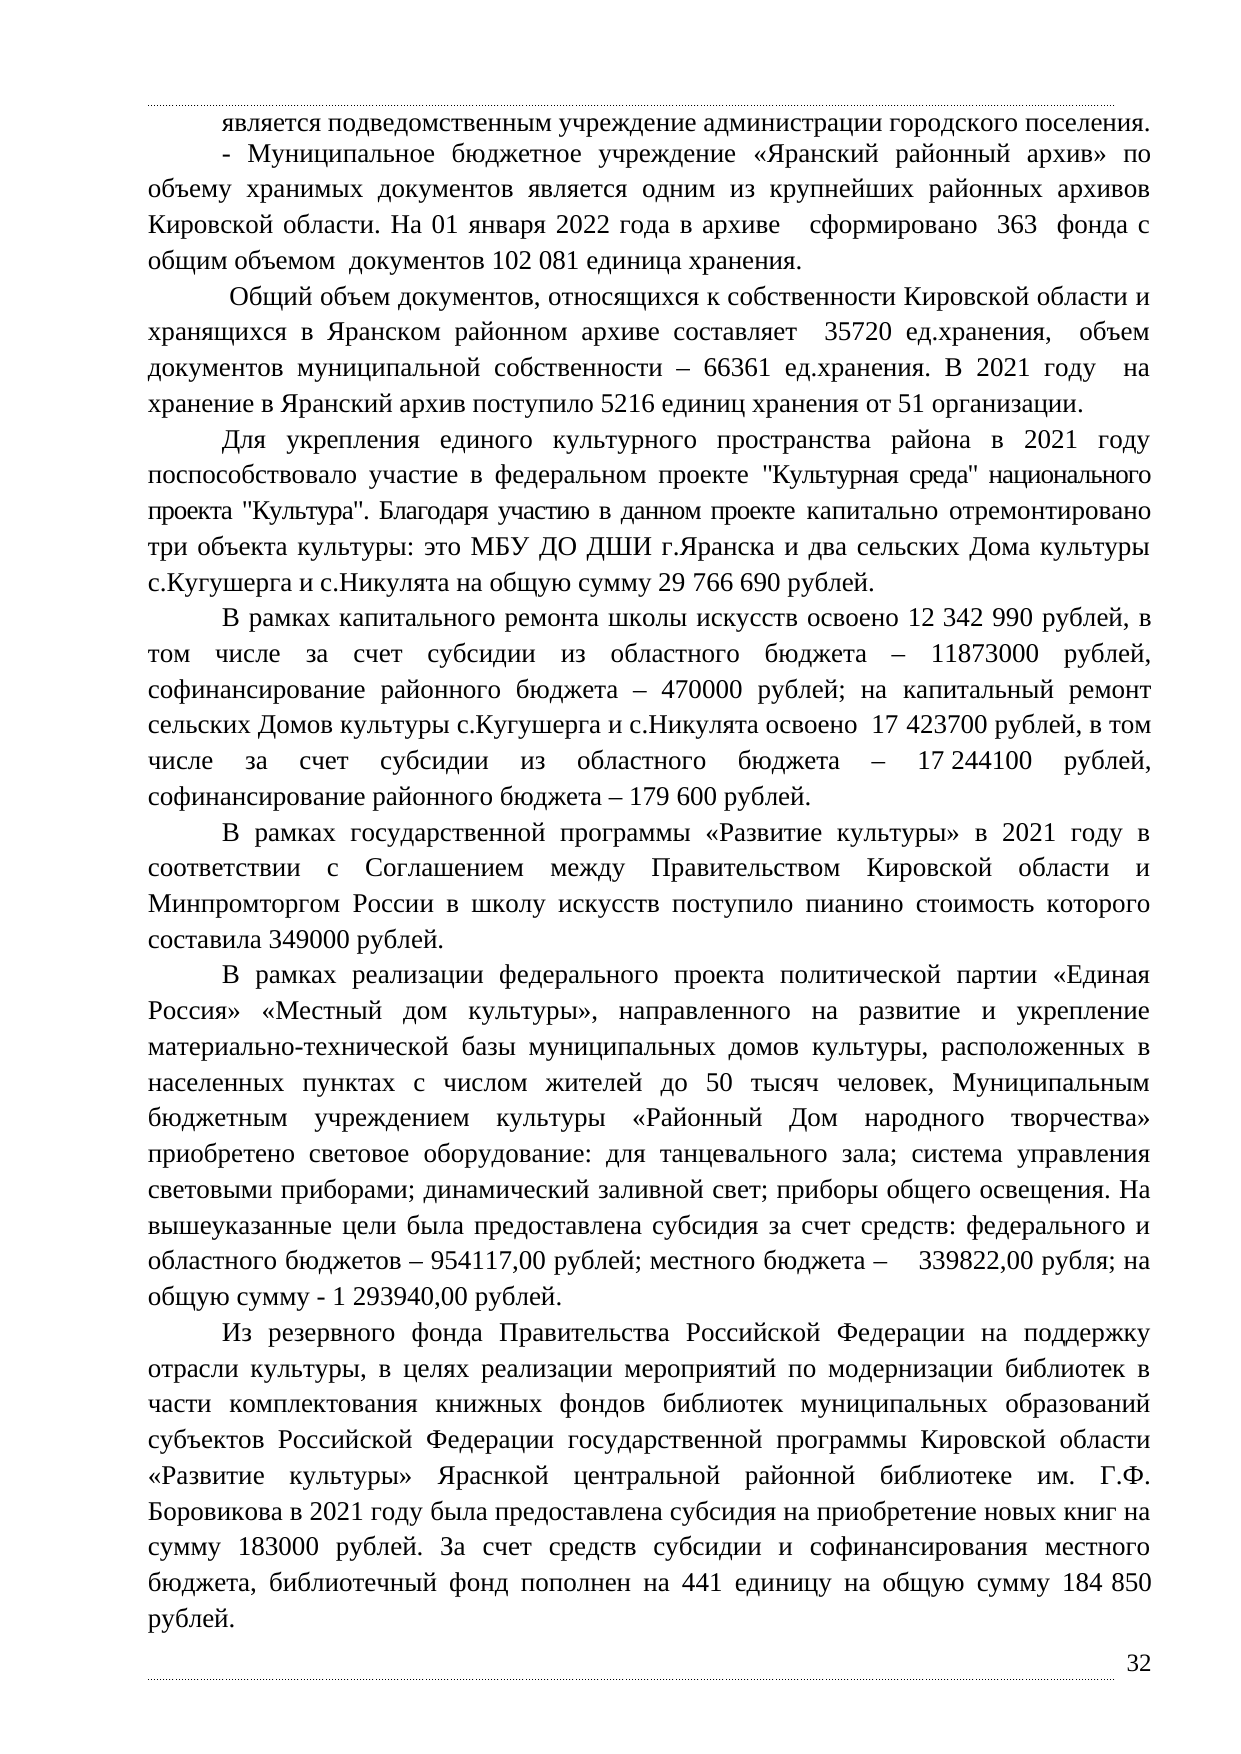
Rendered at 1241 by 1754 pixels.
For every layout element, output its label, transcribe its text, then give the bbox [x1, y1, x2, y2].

text В рамках капитального ремонта школы искусств освоено 12 342 990 рублей, в том числе за счет субсидии из областного бюджета – 11873000 рублей, софинансирование районного бюджета – 470000 рублей; на капитальный ремонт сельских Домов культуры с.Кугушерга и с.Никулята освоено 17 423700 рублей, в том числе за счет субсидии из областного бюджета – 17 244100 рублей, софинансирование районного бюджета – 179 600 рублей. [148, 601, 1152, 811]
text В рамках государственной программы «Развитие культуры» в 2021 году в соответствии с Соглашением между Правительством Кировской области и Минпромторгом России в школу искусств поступило пианино стоимость которого составила 349000 рублей. [148, 816, 1152, 954]
text Для укрепления единого культурного пространства района в 2021 году поспособствовало участие в федеральном проекте "Культурная среда" национального проекта "Культура". Благодаря участию в данном проекте капитально отремонтировано три объекта культуры: это МБУ ДО ДШИ г.Яранска и два сельских Дома культуры с.Кугушерга и с.Никулята на общую сумму 29 766 690 рублей. [148, 423, 1152, 597]
text В рамках реализации федерального проекта политической партии «Единая Россия» «Местный дом культуры», направленного на развитие и укрепление материально-технической базы муниципальных домов культуры, расположенных в населенных пунктах с числом жителей до 50 тысяч человек, Муниципальным бюджетным учреждением культуры «Районный Дом народного творчества» приобретено световое оборудование: для танцевального зала; система управления световыми приборами; динамический заливной свет; приборы общего освещения. На вышеуказанные цели была предоставлена субсидия за счет средств: федерального и областного бюджетов – 954117,00 рублей; местного бюджета – 339822,00 рубля; на общую сумму - 1 293940,00 рублей. [148, 959, 1152, 1311]
text - Муниципальное бюджетное учреждение «Яранский районный архив» по объему хранимых документов является одним из крупнейших районных архивов Кировской области. На 01 января 2022 года в архиве сформировано 363 фонда с общим объемом документов 102 081 единица хранения. [148, 137, 1152, 275]
text Из резервного фонда Правительства Российской Федерации на поддержку отрасли культуры, в целях реализации мероприятий по модернизации библиотек в части комплектования книжных фондов библиотек муниципальных образований субъектов Российской Федерации государственной программы Кировской области «Развитие культуры» Яраснкой центральной районной библиотеке им. Г.Ф. Боровикова в 2021 году была предоставлена субсидия на приобретение новых книг на сумму 183000 рублей. За счет средств субсидии и софинансирования местного бюджета, библиотечный фонд пополнен на 441 единицу на общую сумму 184 850 рублей. [148, 1316, 1152, 1633]
text Общий объем документов, относящихся к собственности Кировской области и хранящихся в Яранском районном архиве составляет 35720 ед.хранения, объем документов муниципальной собственности – 66361 ед.хранения. В 2021 году на хранение в Яранский архив поступило 5216 единиц хранения от 51 организации. [148, 280, 1152, 418]
text является подведомственным учреждение администрации городского поселения. [148, 106, 1152, 137]
